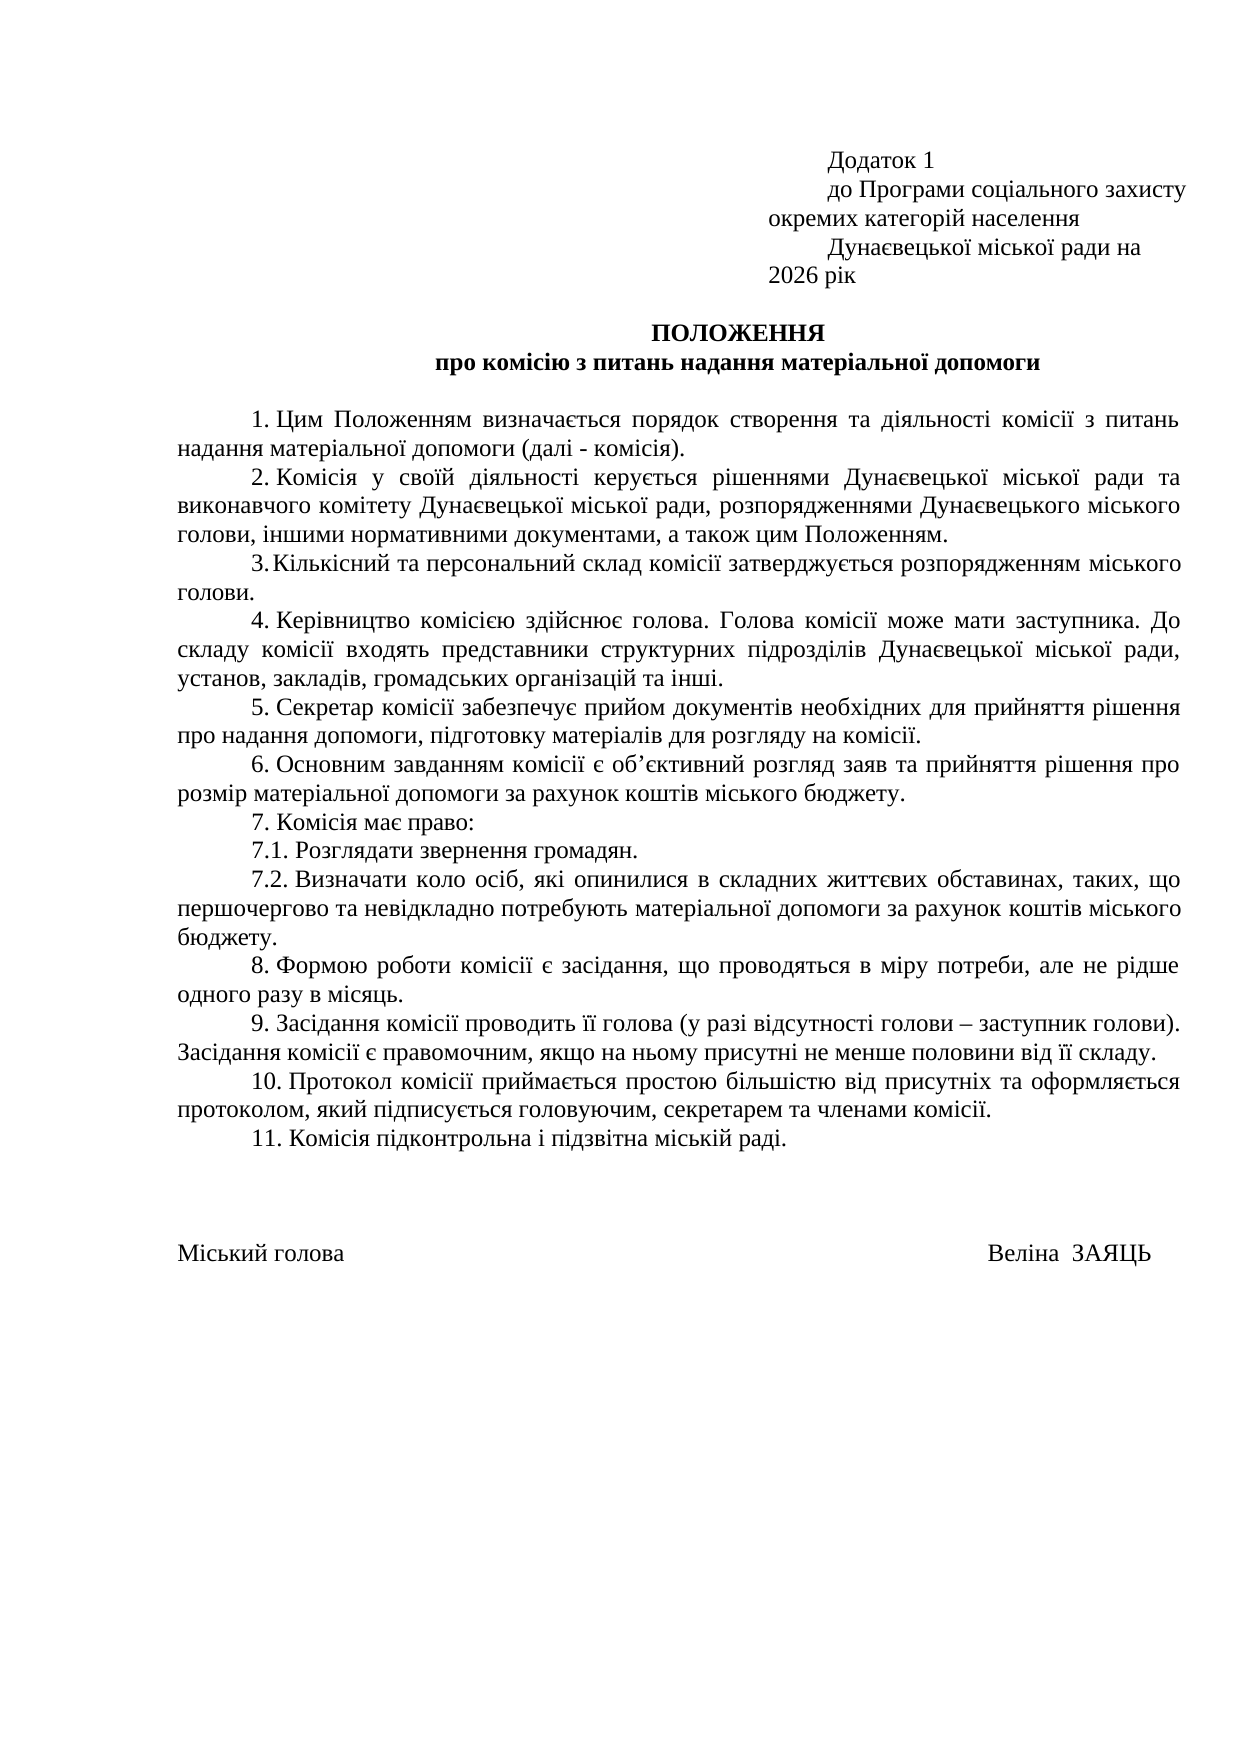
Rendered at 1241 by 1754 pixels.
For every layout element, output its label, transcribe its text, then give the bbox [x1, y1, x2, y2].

list Комісія у своїй діяльності керується рішеннями Дунаєвецької міської ради та виконавчого комітету Дунаєвецької міської ради, розпорядженнями Дунаєвецького міського голови, іншими нормативними документами, а також цим Положенням. [177, 462, 1182, 548]
list Комісія має право: [251, 807, 1196, 836]
list Основним завданням комісії є об’єктивний розгляд заяв та прийняття рішення про розмір матеріальної допомоги за рахунок коштів міського бюджету. [177, 749, 1181, 807]
list Протокол комісії приймається простою більшістю від присутніх та оформляється протоколом, який підписується головуючим, секретарем та членами комісії. [177, 1066, 1181, 1123]
subtitle про комісію з питань надання матеріальної допомоги [220, 347, 1196, 375]
text Дунаєвецької міської ради на 2026 рік [768, 232, 1196, 289]
text до Програми соціального захисту окремих категорій населення [768, 174, 1196, 232]
list Визначати коло осіб, які опинилися в складних життєвих обставинах, таких, що першочергово та невідкладно потребують матеріальної допомоги за рахунок коштів міського бюджету. [177, 864, 1181, 951]
list Формою роботи комісії є засідання, що проводяться в міру потреби, але не рідше одного разу в місяць. [177, 951, 1181, 1008]
list Комісія підконтрольна і підзвітна міській раді. [251, 1123, 1196, 1152]
list Розглядати звернення громадян. [251, 836, 1196, 864]
list Керівництво комісією здійснює голова. Голова комісії може мати заступника. До складу комісії входять представники структурних підрозділів Дунаєвецької міської ради, установ, закладів, громадських організацій та інші. [177, 606, 1182, 692]
list Цим Положенням визначається порядок створення та діяльності комісії з питань надання матеріальної допомоги (далі - комісія). [177, 404, 1180, 462]
list Кількісний та персональний склад комісії затверджується розпорядженням міського голови. [177, 548, 1181, 606]
text Додаток 1 [768, 145, 1196, 174]
list Секретар комісії забезпечує прийом документів необхідних для прийняття рішення про надання допомоги, підготовку матеріалів для розгляду на комісії. [177, 692, 1181, 749]
text Міський голова Веліна ЗАЯЦЬ [177, 1238, 1196, 1267]
subtitle ПОЛОЖЕННЯ [221, 318, 1196, 347]
list Засідання комісії проводить її голова (у разі відсутності голови – заступник голови). Засідання комісії є правомочним, якщо на ньому присутні не менше половини від її складу. [177, 1008, 1181, 1066]
